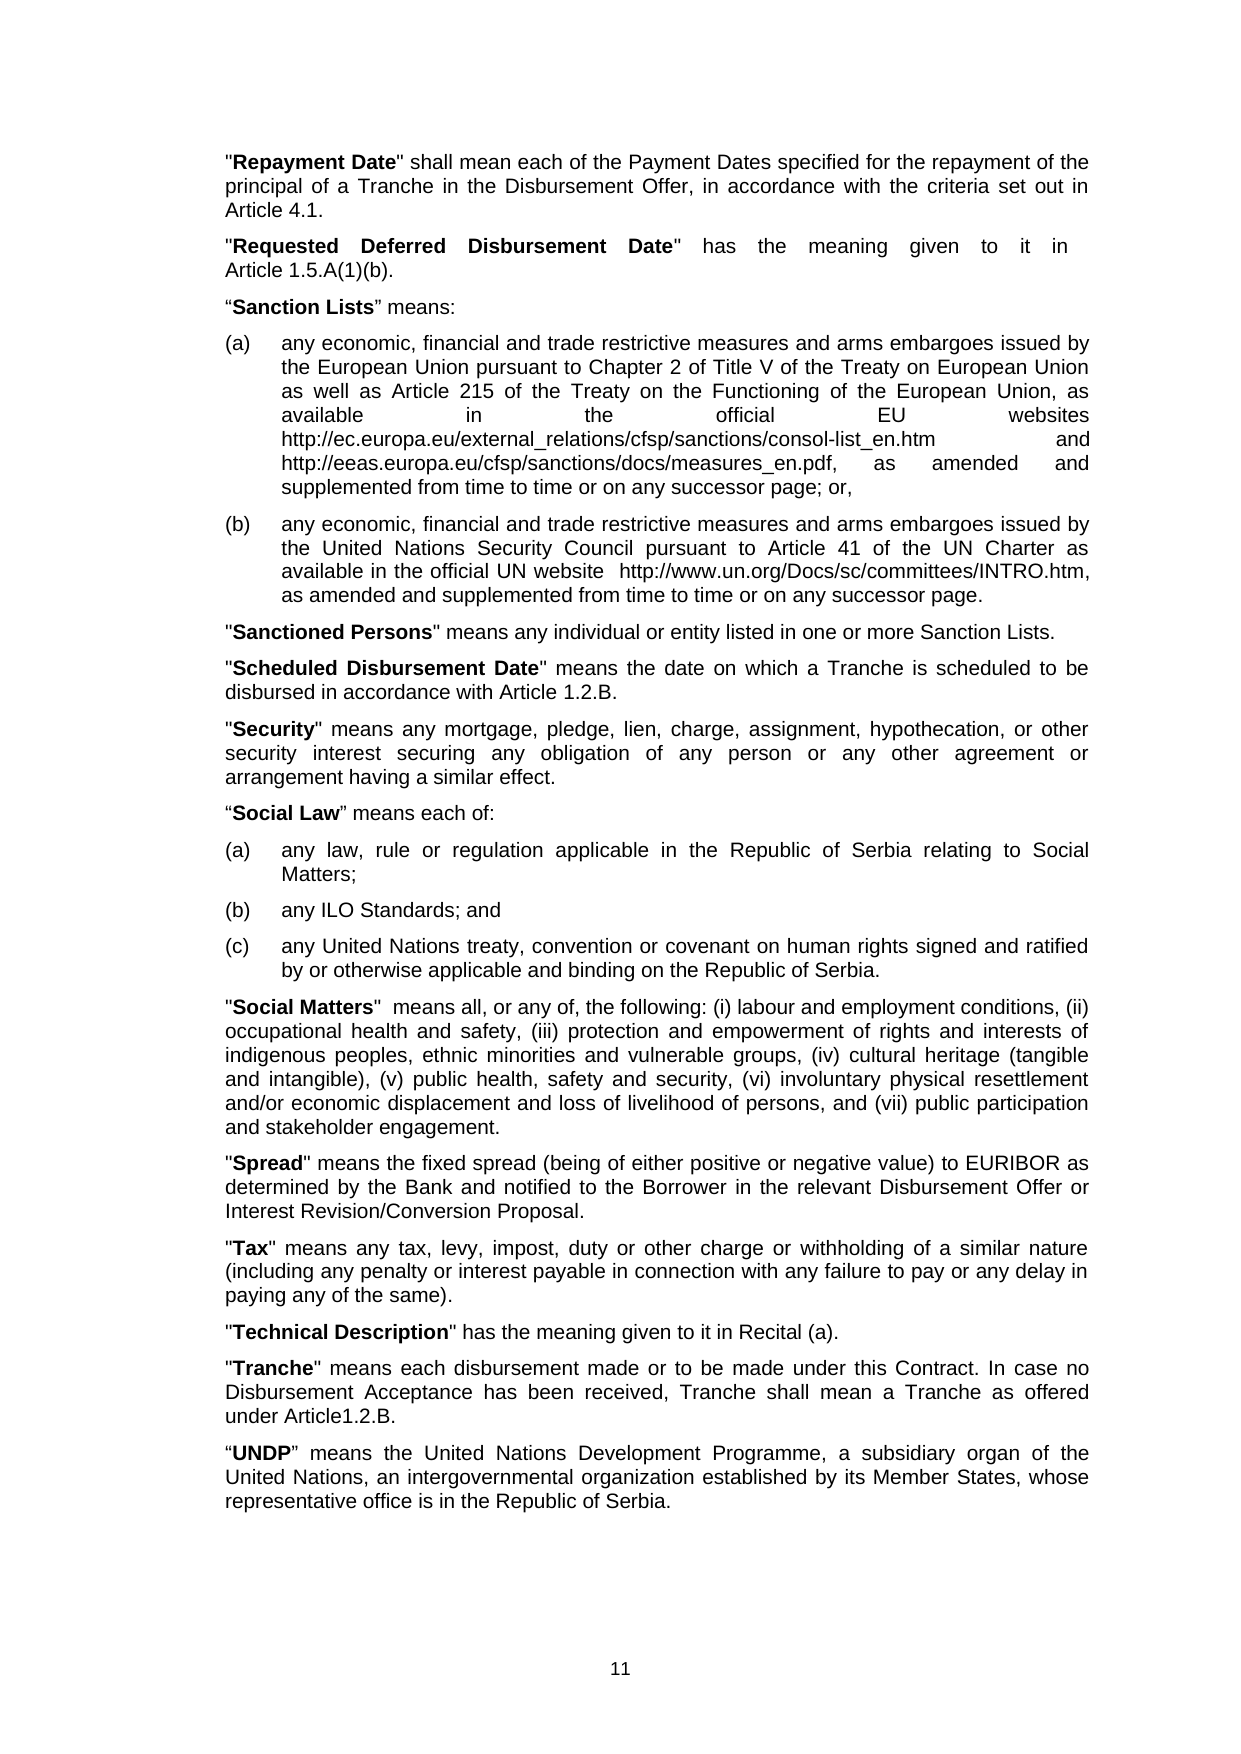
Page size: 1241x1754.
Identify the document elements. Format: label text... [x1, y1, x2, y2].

text “Sanction Lists” means: [225, 295, 1090, 319]
text (b) any ILO Standards; and [225, 898, 1090, 922]
text "Scheduled Disbursement Date" means the date on which a Tranche is scheduled to be disbursed in accordance with Article 1.2.B. [225, 656, 1090, 704]
text (a) any law, rule or regulation applicable in the Republic of Serbia relating to Social Matters; [225, 837, 1090, 885]
text “Social Law” means each of: [225, 801, 1090, 825]
text "Tax" means any tax, levy, impost, duty or other charge or withholding of a similar nature (including any penalty or interest payable in connection with any failure to pay or any delay in paying any of the same). [225, 1235, 1090, 1307]
text "Requested Deferred Disbursement Date" has the meaning given to it in Article 1.5.A(1)(b). [225, 234, 1090, 282]
text “UNDP” means the United Nations Development Programme, a subsidiary organ of the United Nations, an intergovernmental organization established by its Member States, whose representative office is in the Republic of Serbia. [225, 1441, 1090, 1512]
list any economic, financial and trade restrictive measures and arms embargoes issued by the European Union pursuant to Chapter 2 of Title V of the Treaty on European Union as well as Article 215 of the Treaty on the Functioning of the European Union, as available in the official EU websites http://ec.europa.eu/external_relations/cfsp/sanctions/consol-list_en.htm and http://eeas.europa.eu/cfsp/sanctions/docs/measures_en.pdf, as amended and supplemented from time to time or on any successor page; or, [225, 331, 1090, 499]
list any economic, financial and trade restrictive measures and arms embargoes issued by the United Nations Security Council pursuant to Article 41 of the UN Charter as available in the official UN website http://www.un.org/Docs/sc/committees/INTRO.htm, as amended and supplemented from time to time or on any successor page. [225, 511, 1090, 607]
text "Tranche" means each disbursement made or to be made under this Contract. In case no Disbursement Acceptance has been received, Tranche shall mean a Tranche as offered under Article1.2.B. [225, 1356, 1090, 1428]
text "Spread" means the fixed spread (being of either positive or negative value) to EURIBOR as determined by the Bank and notified to the Borrower in the relevant Disbursement Offer or Interest Revision/Conversion Proposal. [225, 1151, 1090, 1223]
text "Security" means any mortgage, pledge, lien, charge, assignment, hypothecation, or other security interest securing any obligation of any person or any other agreement or arrangement having a similar effect. [225, 717, 1090, 788]
text "Sanctioned Persons" means any individual or entity listed in one or more Sanction Lists. [225, 620, 1090, 644]
text "Technical Description" has the meaning given to it in Recital (a). [225, 1320, 1090, 1344]
text "Social Matters" means all, or any of, the following: (i) labour and employment conditions, (ii) occupational health and safety, (iii) protection and empowerment of rights and interests of indigenous peoples, ethnic minorities and vulnerable groups, (iv) cultural heritage (tangible and intangible), (v) public health, safety and security, (vi) involuntary physical resettlement and/or economic displacement and loss of livelihood of persons, and (vii) public participation and stakeholder engagement. [225, 995, 1090, 1138]
text (c) any United Nations treaty, convention or covenant on human rights signed and ratified by or otherwise applicable and binding on the Republic of Serbia. [225, 934, 1090, 982]
text "Repayment Date" shall mean each of the Payment Dates specified for the repayment of the principal of a Tranche in the Disbursement Offer, in accordance with the criteria set out in Article 4.1. [225, 150, 1090, 222]
